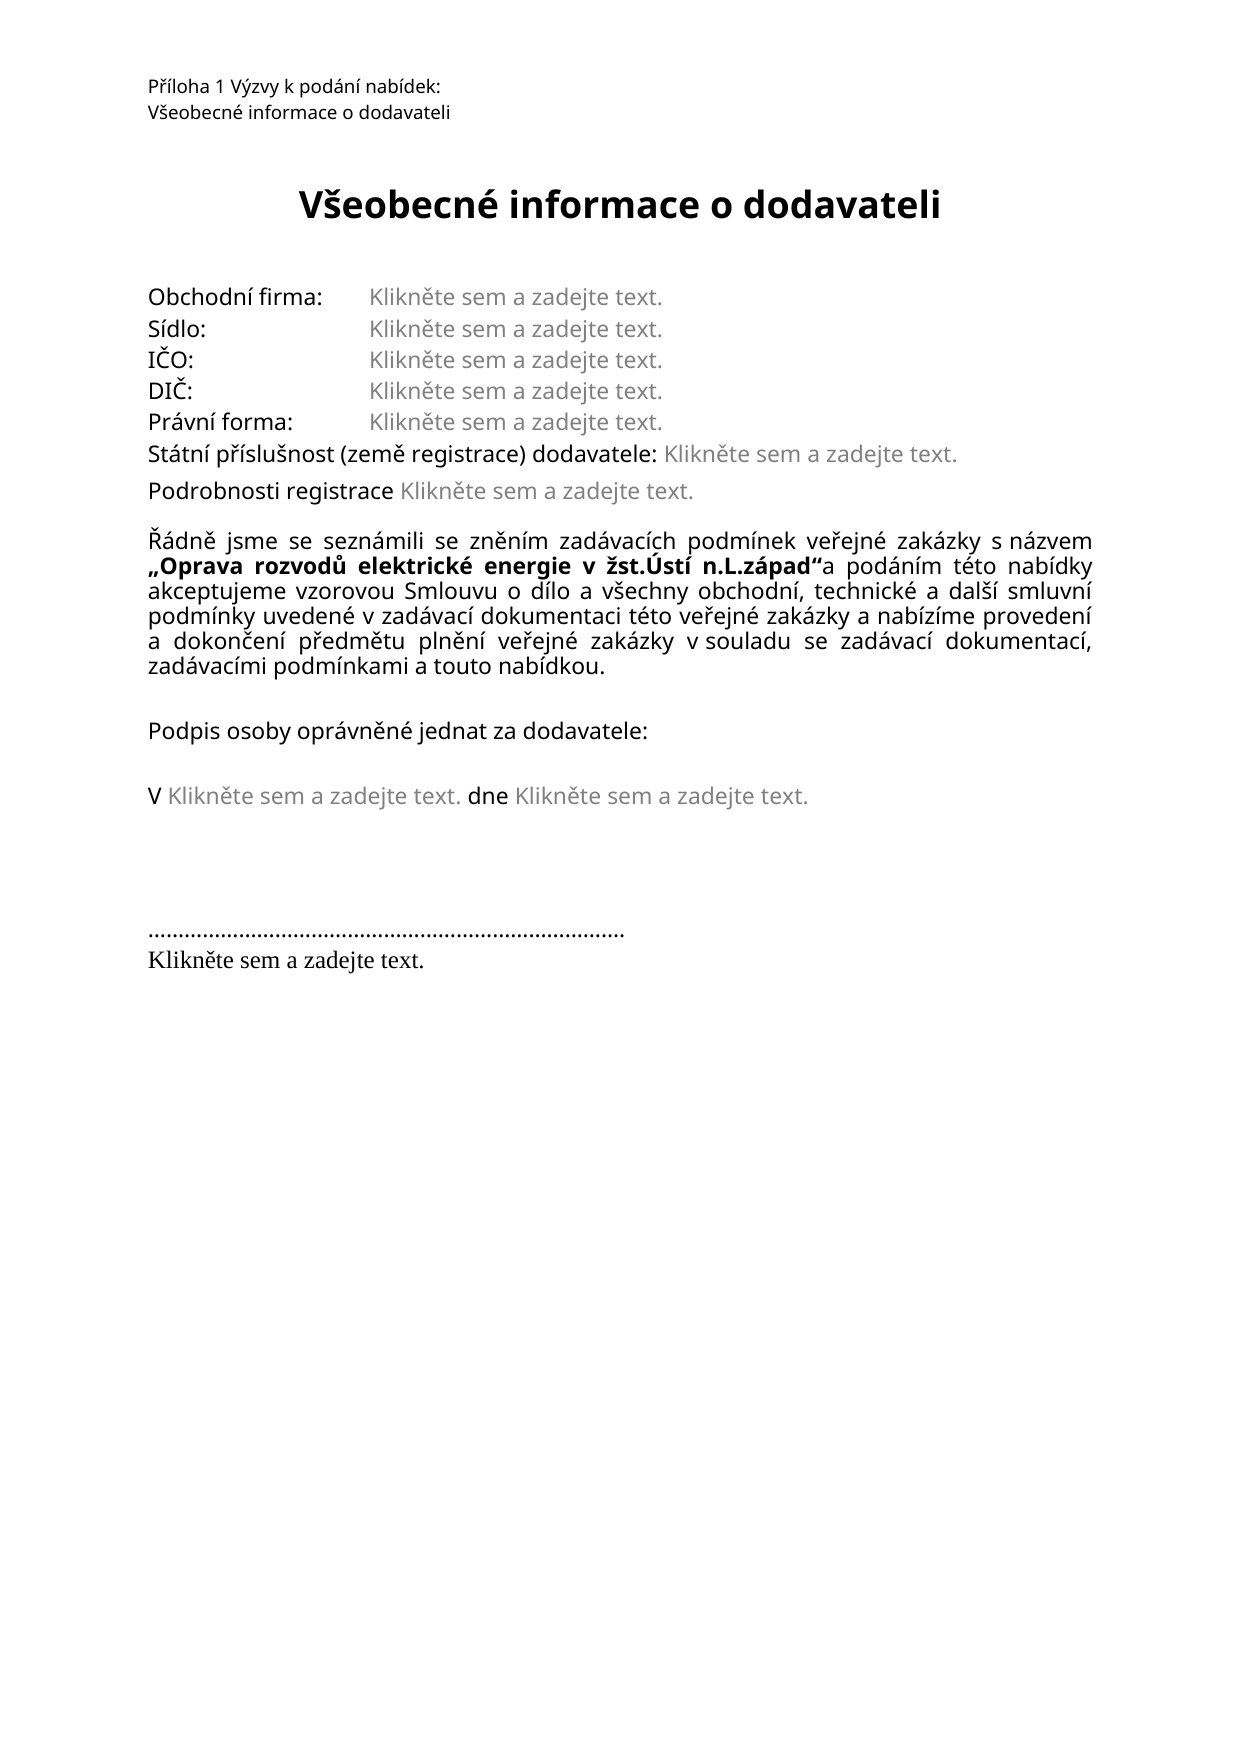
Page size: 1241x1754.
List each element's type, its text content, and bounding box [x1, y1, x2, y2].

text Sídlo: [148, 317, 1093, 342]
title Všeobecné informace o dodavateli [148, 178, 1093, 229]
text IČO: [148, 348, 1093, 373]
text ……………………………………………………………………. [148, 913, 1092, 944]
text Podrobnosti registrace [148, 479, 1093, 504]
text V dne [148, 780, 1092, 811]
text Obchodní firma: [148, 286, 1093, 311]
text Podpis osoby oprávněné jednat za dodavatele: [148, 714, 1093, 746]
text DIČ: [148, 379, 1093, 404]
text Řádně jsme se seznámili se zněním zadávacích podmínek veřejné zakázky s názvem „Oprava rozvodů elektrické energie v žst.Ústí n.L.západ“a podáním této nabídky akceptujeme vzorovou Smlouvu o dílo a všechny obchodní, technické a další smluvní podmínky uvedené v zadávací dokumentaci této veřejné zakázky a nabízíme provedení a dokončení předmětu plnění veřejné zakázky v souladu se zadávací dokumentací, zadávacími podmínkami a touto nabídkou. [148, 529, 1093, 679]
text Právní forma: [148, 411, 1093, 436]
text Státní příslušnost (země registrace) dodavatele: [148, 442, 1093, 467]
